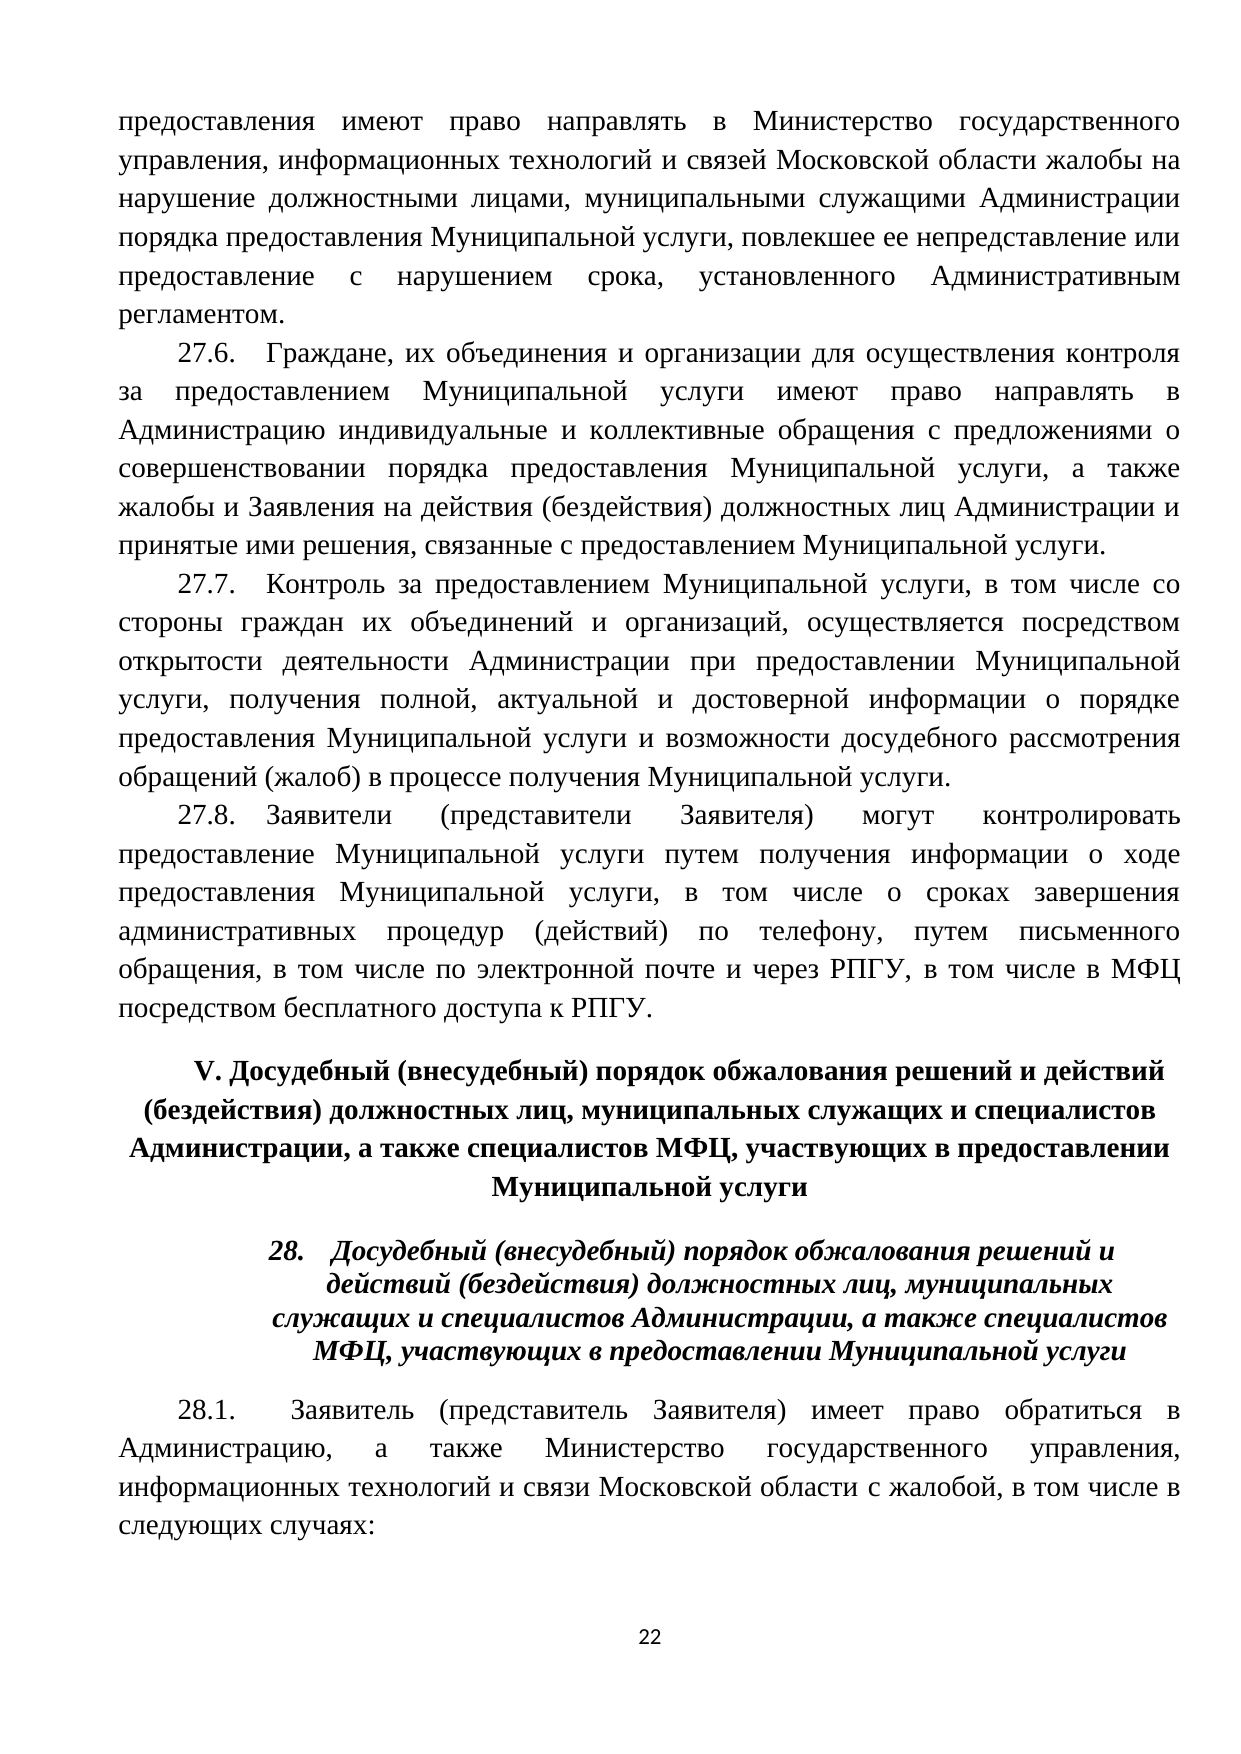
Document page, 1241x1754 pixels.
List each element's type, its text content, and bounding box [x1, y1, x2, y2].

list Досудебный (внесудебный) порядок обжалования решений и действий (бездействия) должностных лиц, муниципальных служащих и специалистов Администрации, а также специалистов МФЦ, участвующих в предоставлении Муниципальной услуги [203, 1233, 1181, 1367]
list Контроль за предоставлением Муниципальной услуги, в том числе со стороны граждан их объединений и организаций, осуществляется посредством открытости деятельности Администрации при предоставлении Муниципальной услуги, получения полной, актуальной и достоверной информации о порядке предоставления Муниципальной услуги и возможности досудебного рассмотрения обращений (жалоб) в процессе получения Муниципальной услуги. [118, 566, 1181, 792]
text V. Досудебный (внесудебный) порядок обжалования решений и действий (бездействия) должностных лиц, муниципальных служащих и специалистов Администрации, а также специалистов МФЦ, участвующих в предоставлении Муниципальной услуги [118, 1053, 1181, 1203]
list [118, 103, 1181, 330]
list Граждане, их объединения и организации для осуществления контроля за предоставлением Муниципальной услуги имеют право направлять в Администрацию индивидуальные и коллективные обращения с предложениями о совершенствовании порядка предоставления Муниципальной услуги, а также жалобы и Заявления на действия (бездействия) должностных лиц Администрации и принятые ими решения, связанные с предоставлением Муниципальной услуги. [118, 335, 1181, 561]
list Заявитель (представитель Заявителя) имеет право обратиться в Администрацию, а также Министерство государственного управления, информационных технологий и связи Московской области с жалобой, в том числе в следующих случаях: [118, 1392, 1181, 1541]
list Заявители (представители Заявителя) могут контролировать предоставление Муниципальной услуги путем получения информации о ходе предоставления Муниципальной услуги, в том числе о сроках завершения административных процедур (действий) по телефону, путем письменного обращения, в том числе по электронной почте и через РПГУ, в том числе в МФЦ посредством бесплатного доступа к РПГУ. [118, 797, 1181, 1023]
